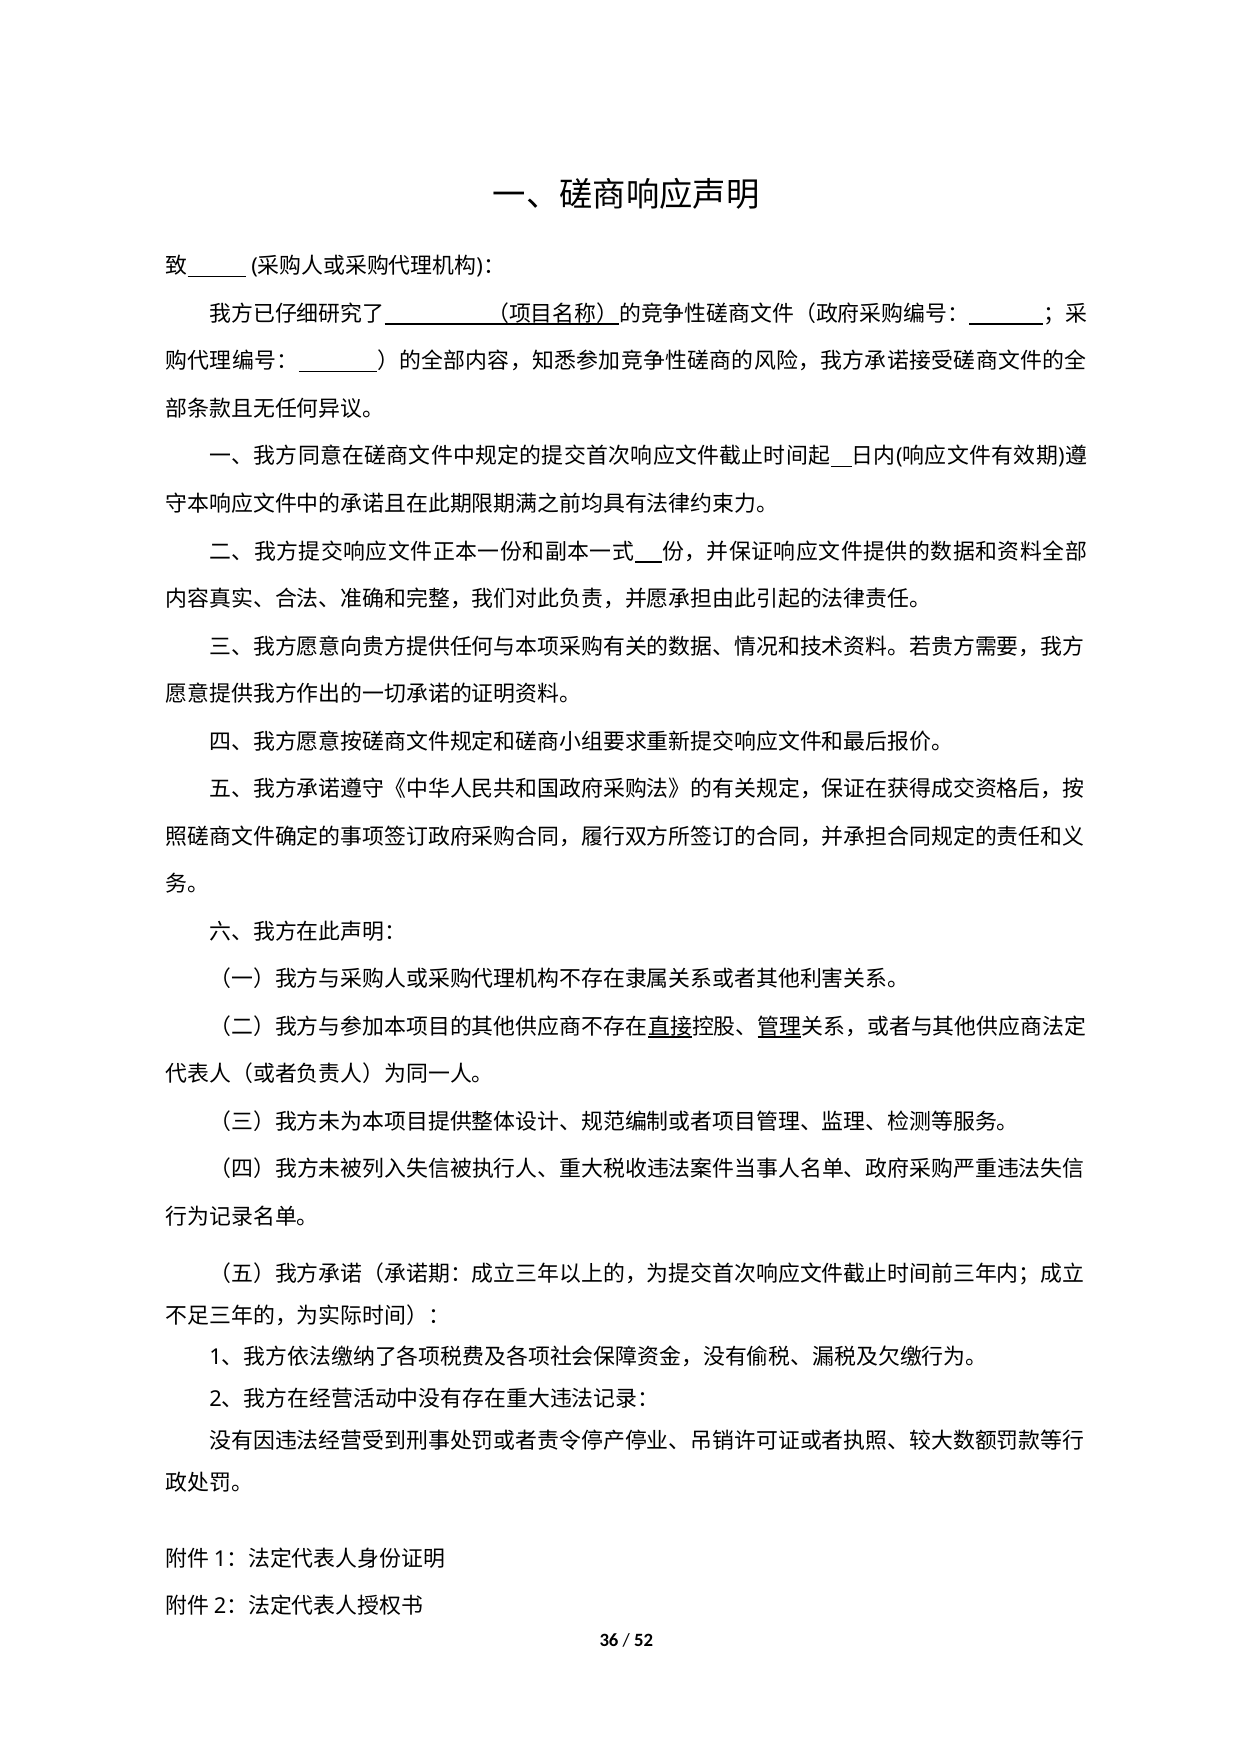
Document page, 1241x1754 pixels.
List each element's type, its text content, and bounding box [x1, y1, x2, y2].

subtitle 一、磋商响应声明 [165, 159, 1087, 224]
text （三）我方未为本项目提供整体设计、规范编制或者项目管理、监理、检测等服务。 [165, 1104, 1087, 1135]
text 附件2：法定代表人授权书 [165, 1588, 1084, 1620]
text 1、我方依法缴纳了各项税费及各项社会保障资金，没有偷税、漏税及欠缴行为。 [165, 1329, 1087, 1371]
text （四）我方未被列入失信被执行人、重大税收违法案件当事人名单、政府采购严重违法失信行为记录名单。 [165, 1151, 1087, 1230]
text （二）我方与参加本项目的其他供应商不存在直接控股、管理关系，或者与其他供应商法定代表人（或者负责人）为同一人。 [165, 1009, 1087, 1088]
text （一）我方与采购人或采购代理机构不存在隶属关系或者其他利害关系。 [165, 961, 1087, 993]
text 六、我方在此声明： [165, 914, 1087, 945]
text 五、我方承诺遵守《中华人民共和国政府采购法》的有关规定，保证在获得成交资格后，按照磋商文件确定的事项签订政府采购合同，履行双方所签订的合同，并承担合同规定的责任和义务。 [165, 771, 1087, 898]
text 附件1：法定代表人身份证明 [165, 1541, 1084, 1573]
text 三、我方愿意向贵方提供任何与本项采购有关的数据、情况和技术资料。若贵方需要，我方愿意提供我方作出的一切承诺的证明资料。 [165, 629, 1087, 708]
text 四、我方愿意按磋商文件规定和磋商小组要求重新提交响应文件和最后报价。 [165, 724, 1087, 755]
text 没有因违法经营受到刑事处罚或者责令停产停业、吊销许可证或者执照、较大数额罚款等行政处罚。 [165, 1413, 1087, 1496]
text 我方已仔细研究了 （项目名称）的竞争性磋商文件（政府采购编号： ；采购代理编号： ）的全部内容，知悉参加竞争性磋商的风险，我方承诺接受磋商文件的全部条款且无任何异议。 [165, 296, 1087, 423]
text 2、我方在经营活动中没有存在重大违法记录： [165, 1371, 1087, 1413]
text （五）我方承诺（承诺期：成立三年以上的，为提交首次响应文件截止时间前三年内；成立不足三年的，为实际时间）： [165, 1246, 1087, 1329]
text 一、我方同意在磋商文件中规定的提交首次响应文件截止时间起 日内(响应文件有效期)遵守本响应文件中的承诺且在此期限期满之前均具有法律约束力。 [165, 438, 1087, 518]
text 致 (采购人或采购代理机构)： [165, 248, 1087, 280]
text 二、我方提交响应文件正本一份和副本一式 份，并保证响应文件提供的数据和资料全部内容真实、合法、准确和完整，我们对此负责，并愿承担由此引起的法律责任。 [165, 534, 1087, 613]
